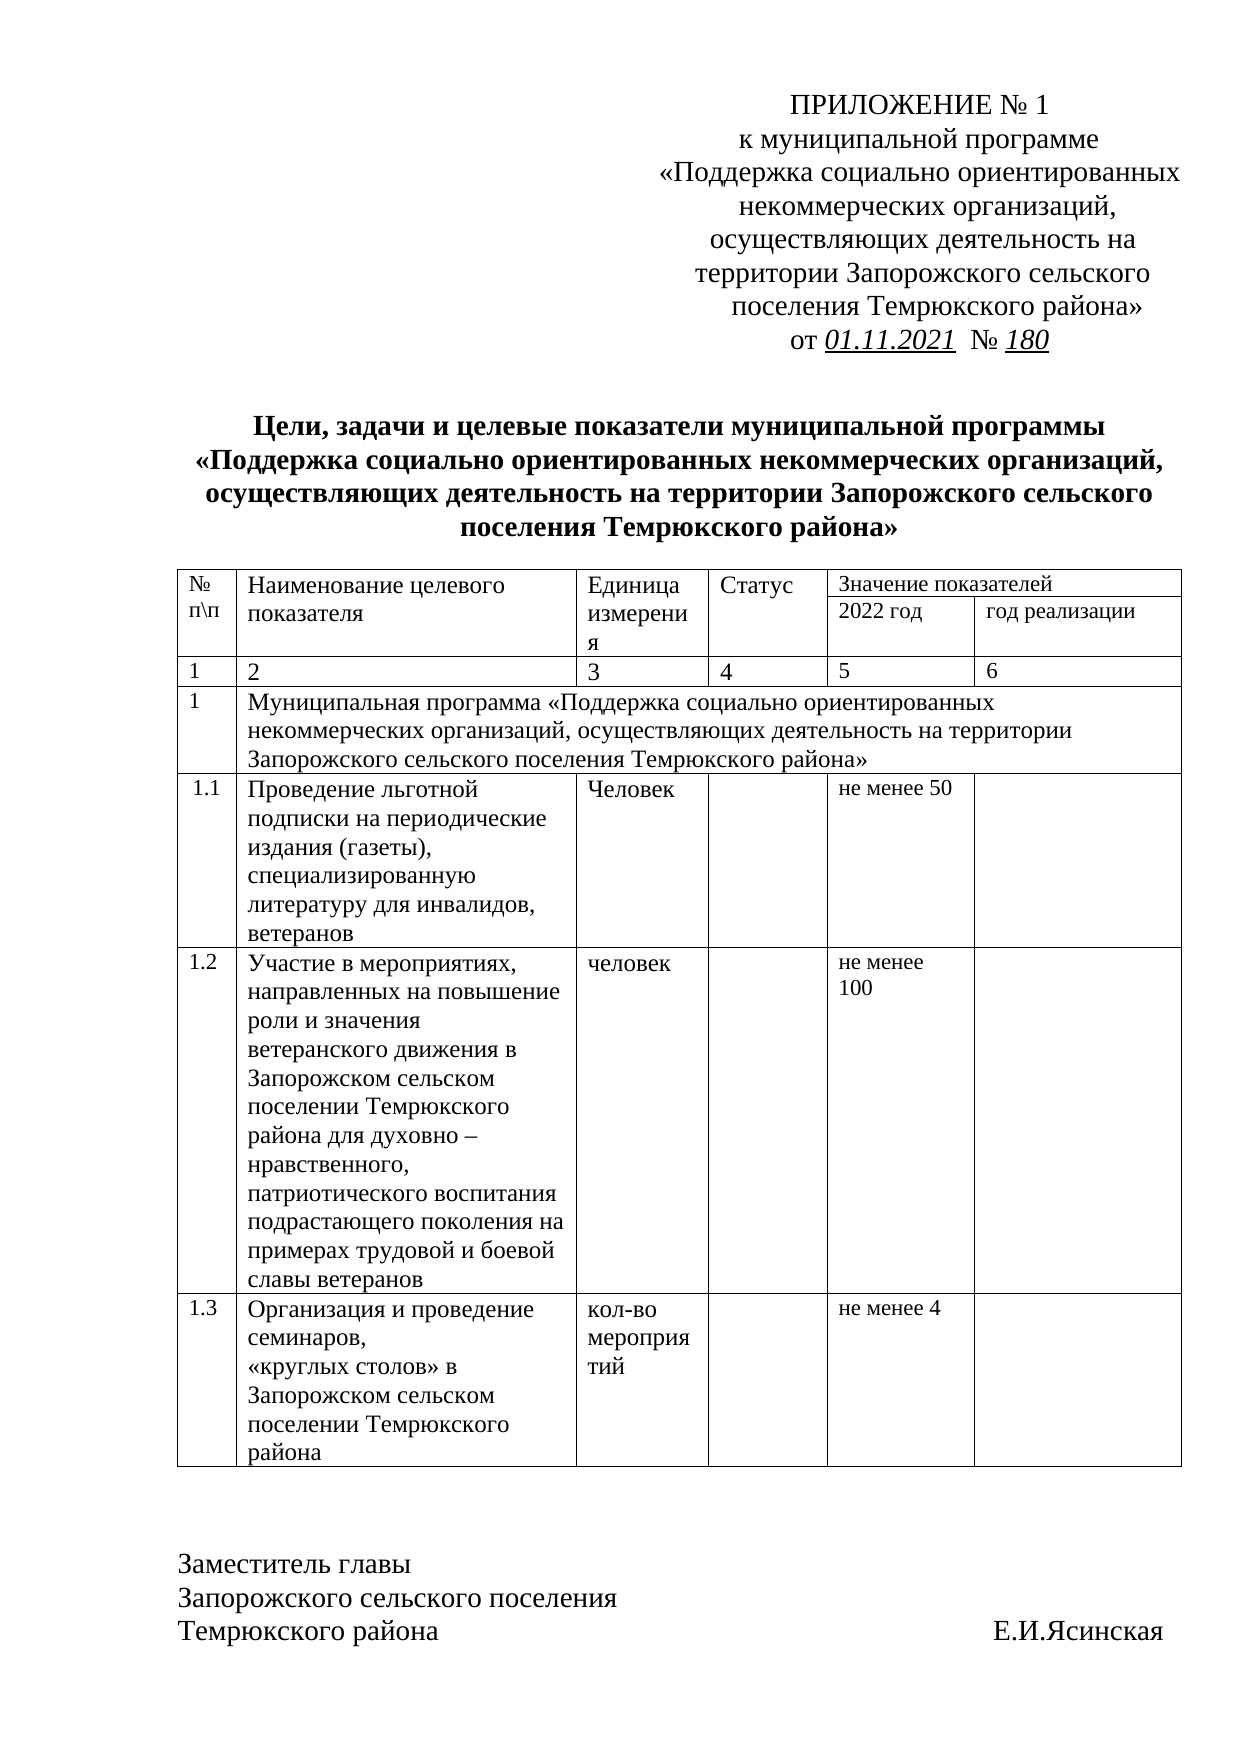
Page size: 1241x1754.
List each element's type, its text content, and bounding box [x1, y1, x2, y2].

text поселения Темрюкского района» [177, 288, 1181, 322]
text Запорожского сельского поселения [177, 1580, 1181, 1613]
text территории Запорожского сельского [177, 255, 1181, 288]
table_cell 1 [178, 687, 236, 773]
table_cell не менее 100 [828, 948, 974, 1293]
table_cell 1.3 [178, 1294, 236, 1466]
table_cell 2022 год [828, 597, 974, 656]
table_cell [975, 948, 1181, 1293]
table_cell 1.1 [178, 774, 236, 947]
table_header Значение показателей [828, 570, 1181, 596]
table_header Статус [709, 570, 827, 656]
text Цели, задачи и целевые показатели муниципальной программы [177, 408, 1181, 442]
table_cell 2 [237, 657, 576, 686]
table_cell 5 [828, 657, 974, 686]
table_cell 3 [577, 657, 708, 686]
table_cell Участие в мероприятиях, направленных на повышение роли и значения ветеранского движения в Запорожском сельском поселении Темрюкского района для духовно – нравственного, патриотического воспитания подрастающего поколения на примерах трудовой и боевой славы ветеранов [237, 948, 576, 1293]
table_cell кол-во мероприятий [577, 1294, 708, 1466]
text от 01.11.2021 № 180 [177, 322, 1181, 356]
table_cell Муниципальная программа «Поддержка социально ориентированных некоммерческих организаций, осуществляющих деятельность на территории Запорожского сельского поселения Темрюкского района» [237, 687, 1181, 773]
table_header Единица измерения [577, 570, 708, 656]
text «Поддержка социально ориентированных [177, 154, 1181, 188]
text к муниципальной программе [177, 121, 1181, 154]
table_cell 4 [709, 657, 827, 686]
text Заместитель главы [177, 1546, 1181, 1580]
table_cell Организация и проведение семинаров, «круглых столов» в Запорожском сельском поселении Темрюкского района [237, 1294, 576, 1466]
table_cell [709, 948, 827, 1293]
table_cell [709, 774, 827, 947]
table_cell 6 [975, 657, 1181, 686]
table_cell 1.2 [178, 948, 236, 1293]
text Темрюкского района Е.И.Ясинская [177, 1613, 1181, 1647]
table_header Наименование целевого показателя [237, 570, 576, 656]
text осуществляющих деятельность на [177, 221, 1181, 255]
table_cell Человек [577, 774, 708, 947]
table_cell год реализации [975, 597, 1181, 656]
table_cell не менее 50 [828, 774, 974, 947]
table_header № п\п [178, 570, 236, 656]
table_cell [975, 1294, 1181, 1466]
text «Поддержка социально ориентированных некоммерческих организаций, осуществляющих деятельность на территории Запорожского сельского поселения Темрюкского района» [177, 442, 1181, 542]
text ПРИЛОЖЕНИЕ № 1 [177, 87, 1181, 121]
table_cell [975, 774, 1181, 947]
table_cell 1 [178, 657, 236, 686]
table_cell человек [577, 948, 708, 1293]
table_cell Проведение льготной подписки на периодические издания (газеты), специализированную литературу для инвалидов, ветеранов [237, 774, 576, 947]
table_cell не менее 4 [828, 1294, 974, 1466]
text некоммерческих организаций, [177, 188, 1181, 221]
table_cell [709, 1294, 827, 1466]
